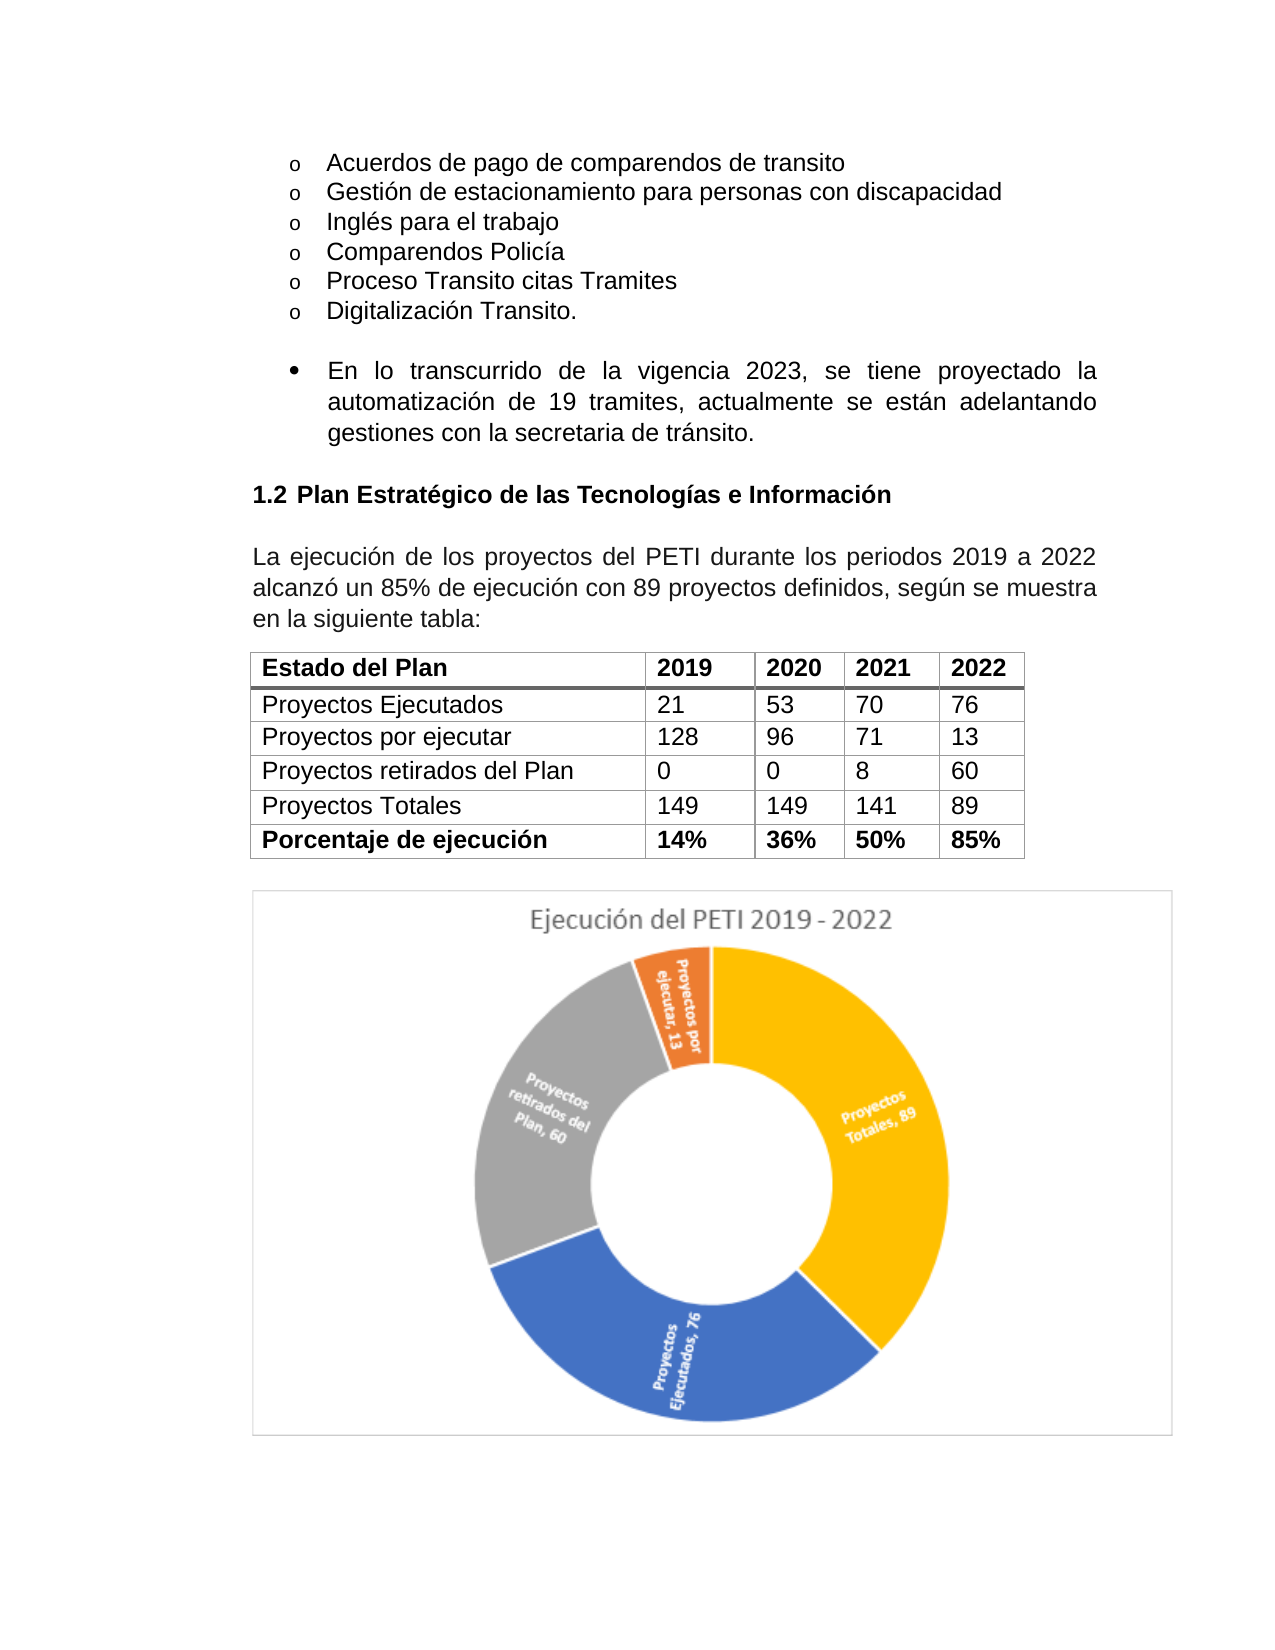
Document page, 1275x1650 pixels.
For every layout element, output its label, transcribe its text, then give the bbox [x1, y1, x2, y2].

table_cell 53 [756, 690, 844, 721]
table_cell 60 [940, 756, 1024, 789]
table_cell 13 [940, 722, 1024, 755]
list La ejecución de los proyectos del PETI durante los periodos 2019 a 2022 alcanzó un 85% de ejecución con 89 proyectos definidos, según se muestra en la siguiente tabla: [252, 602, 1098, 633]
list Digitalización Transito. [288, 296, 1098, 326]
table_cell 8 [845, 756, 939, 789]
table_cell 50% [845, 825, 939, 858]
list Acuerdos de pago de comparendos de transito [288, 148, 1098, 177]
table_cell 36% [756, 825, 844, 858]
list Plan Estratégico de las Tecnologías e Información [252, 480, 1098, 509]
table_cell 89 [940, 791, 1024, 824]
table_cell 128 [646, 722, 754, 755]
table_header 2021 [845, 653, 939, 686]
table_cell Proyectos retirados del Plan [251, 756, 645, 789]
table_header 2022 [940, 653, 1024, 686]
table_header Estado del Plan [251, 653, 645, 686]
table_cell 141 [845, 791, 939, 824]
table_header 2019 [646, 653, 754, 686]
table_cell 0 [646, 756, 754, 789]
table_cell 70 [845, 690, 939, 721]
table_cell Proyectos Totales [251, 791, 645, 824]
table_header 2020 [756, 653, 844, 686]
table_cell Proyectos Ejecutados [251, 690, 645, 721]
table_cell 71 [845, 722, 939, 755]
list Gestión de estacionamiento para personas con discapacidad [288, 177, 1098, 207]
table_cell 85% [940, 825, 1024, 858]
table_cell 76 [940, 690, 1024, 721]
list Proceso Transito citas Tramites [288, 266, 1098, 296]
table_cell 14% [646, 825, 754, 858]
table_cell 149 [646, 791, 754, 824]
table_cell 96 [756, 722, 844, 755]
table_cell 21 [646, 690, 754, 721]
table_cell 0 [756, 756, 844, 789]
table_cell Porcentaje de ejecución [251, 825, 645, 858]
table_cell 149 [756, 791, 844, 824]
list Inglés para el trabajo [288, 207, 1098, 237]
list Comparendos Policía [288, 237, 1098, 266]
picture [252, 890, 1173, 1437]
table_cell Proyectos por ejecutar [251, 722, 645, 755]
list En lo transcurrido de la vigencia 2023, se tiene proyectado la automatización de 19 tramites, actualmente se están adelantando gestiones con la secretaria de tránsito. [290, 356, 1098, 447]
